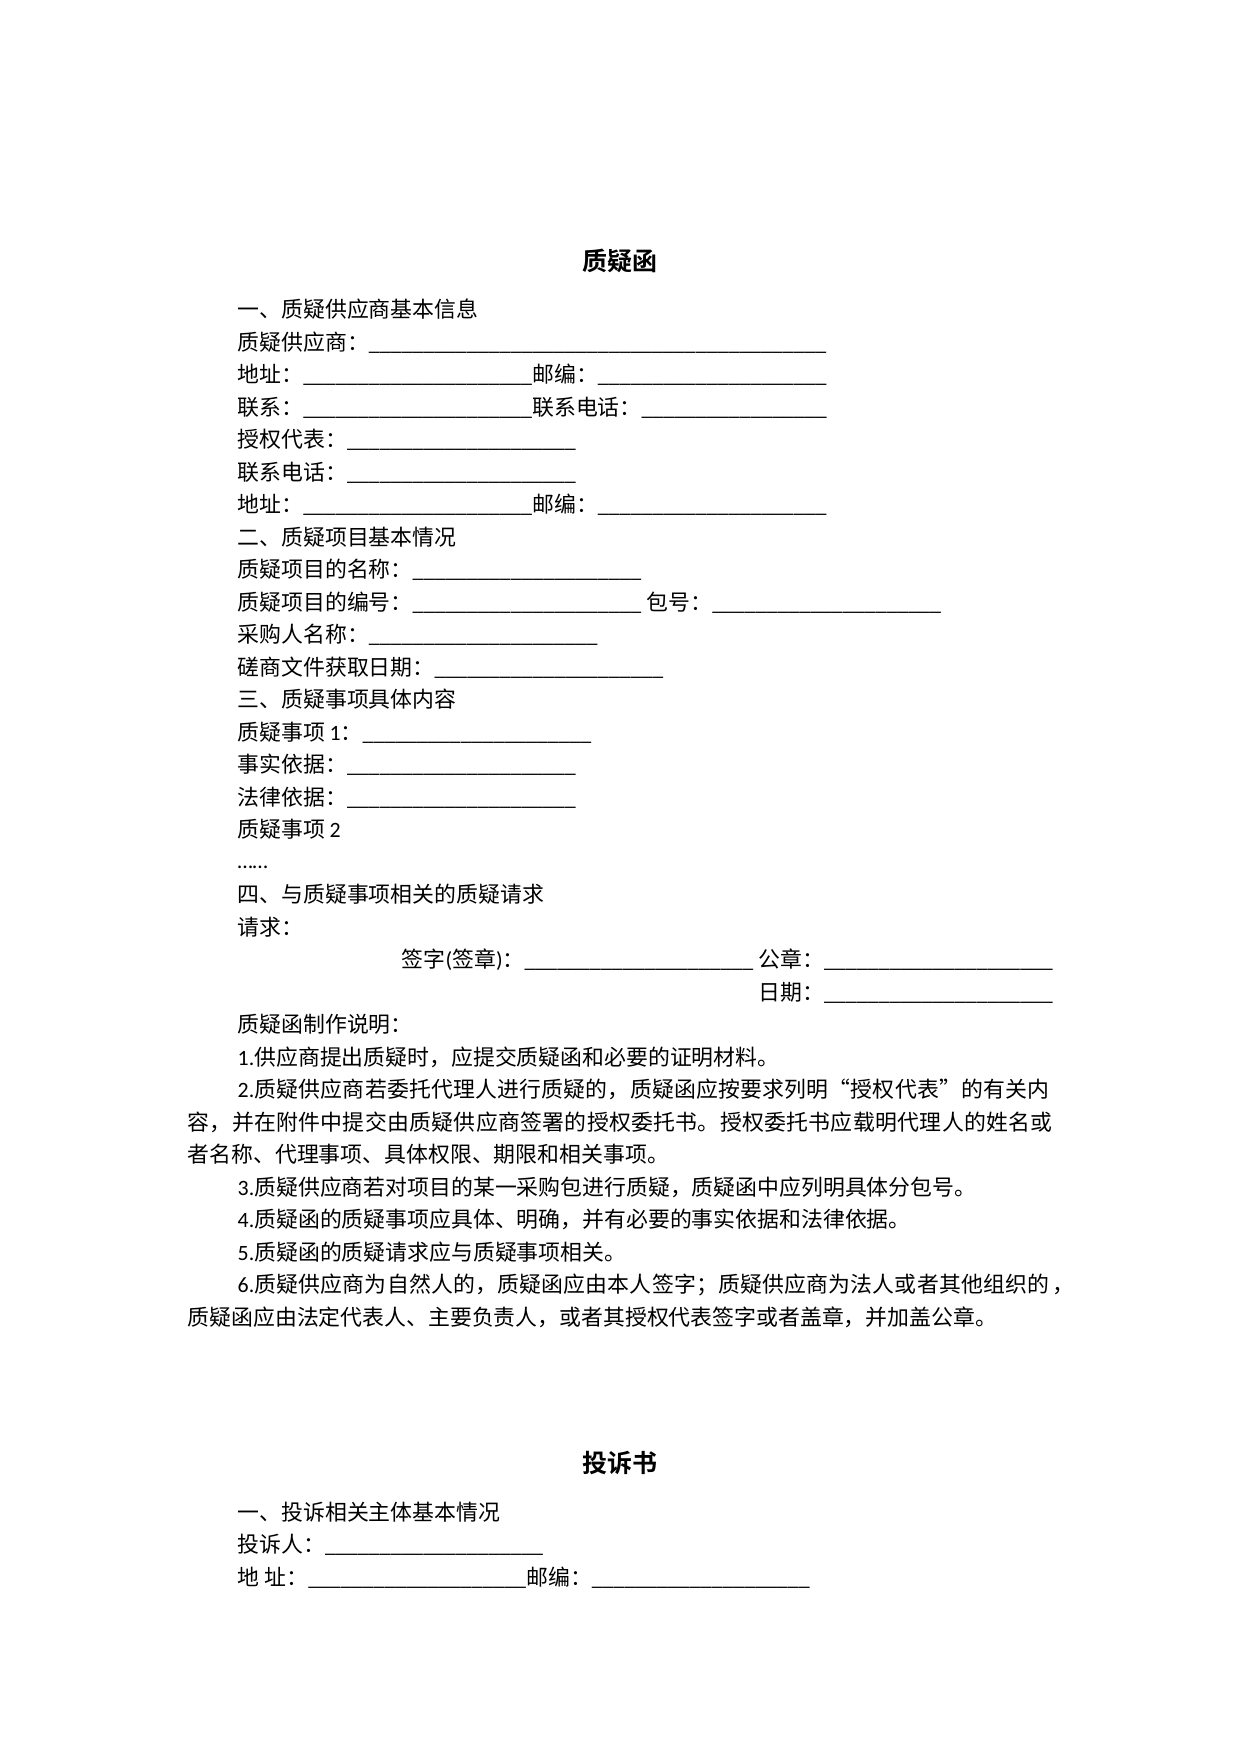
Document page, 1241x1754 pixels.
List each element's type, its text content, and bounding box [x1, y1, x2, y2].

text 投诉书 [187, 1429, 1053, 1494]
text 四、与质疑事项相关的质疑请求 [187, 877, 1053, 909]
text 签字(签章)：_____________________ 公章：_____________________ [187, 942, 1053, 974]
text 投诉人：____________________ [187, 1527, 1053, 1559]
text 2.质疑供应商若委托代理人进行质疑的，质疑函应按要求列明“授权代表”的有关内容，并在附件中提交由质疑供应商签署的授权委托书。授权委托书应载明代理人的姓名或者名称、代理事项、具体权限、期限和相关事项。 [187, 1072, 1053, 1169]
text 事实依据：_____________________ [187, 747, 1053, 779]
text 联系电话：_____________________ [187, 454, 1053, 487]
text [187, 1559, 1053, 1592]
text 质疑供应商：__________________________________________ [187, 324, 1053, 357]
text 5.质疑函的质疑请求应与质疑事项相关。 [187, 1234, 1053, 1267]
text 质疑函 [187, 227, 1053, 292]
text 质疑事项2 [187, 812, 1053, 844]
text 地址：_____________________邮编：_____________________ [187, 357, 1053, 389]
text 一、投诉相关主体基本情况 [187, 1494, 1053, 1527]
text 地址：_____________________邮编：_____________________ [187, 487, 1053, 519]
text 采购人名称：_____________________ [187, 617, 1053, 649]
text 3.质疑供应商若对项目的某一采购包进行质疑，质疑函中应列明具体分包号。 [187, 1169, 1053, 1202]
text 三、质疑事项具体内容 [187, 682, 1053, 714]
text 授权代表：_____________________ [187, 422, 1053, 454]
text 法律依据：_____________________ [187, 779, 1053, 812]
text 质疑函制作说明： [187, 1007, 1053, 1039]
text 磋商文件获取日期：_____________________ [187, 649, 1053, 682]
text 请求： [187, 909, 1053, 942]
text …… [187, 844, 1053, 877]
text 一、质疑供应商基本信息 [187, 292, 1053, 324]
text 日期：_____________________ [187, 974, 1053, 1007]
text 质疑项目的名称：_____________________ [187, 552, 1053, 584]
text 二、质疑项目基本情况 [187, 519, 1053, 552]
text 4.质疑函的质疑事项应具体、明确，并有必要的事实依据和法律依据。 [187, 1202, 1053, 1234]
text 联系：_____________________联系电话：_________________ [187, 389, 1053, 422]
text 质疑事项1：_____________________ [187, 714, 1053, 747]
text 1.供应商提出质疑时，应提交质疑函和必要的证明材料。 [187, 1039, 1053, 1072]
text 6.质疑供应商为自然人的，质疑函应由本人签字；质疑供应商为法人或者其他组织的，质疑函应由法定代表人、主要负责人，或者其授权代表签字或者盖章，并加盖公章。 [187, 1267, 1053, 1332]
text 质疑项目的编号：_____________________ 包号：_____________________ [187, 584, 1053, 617]
